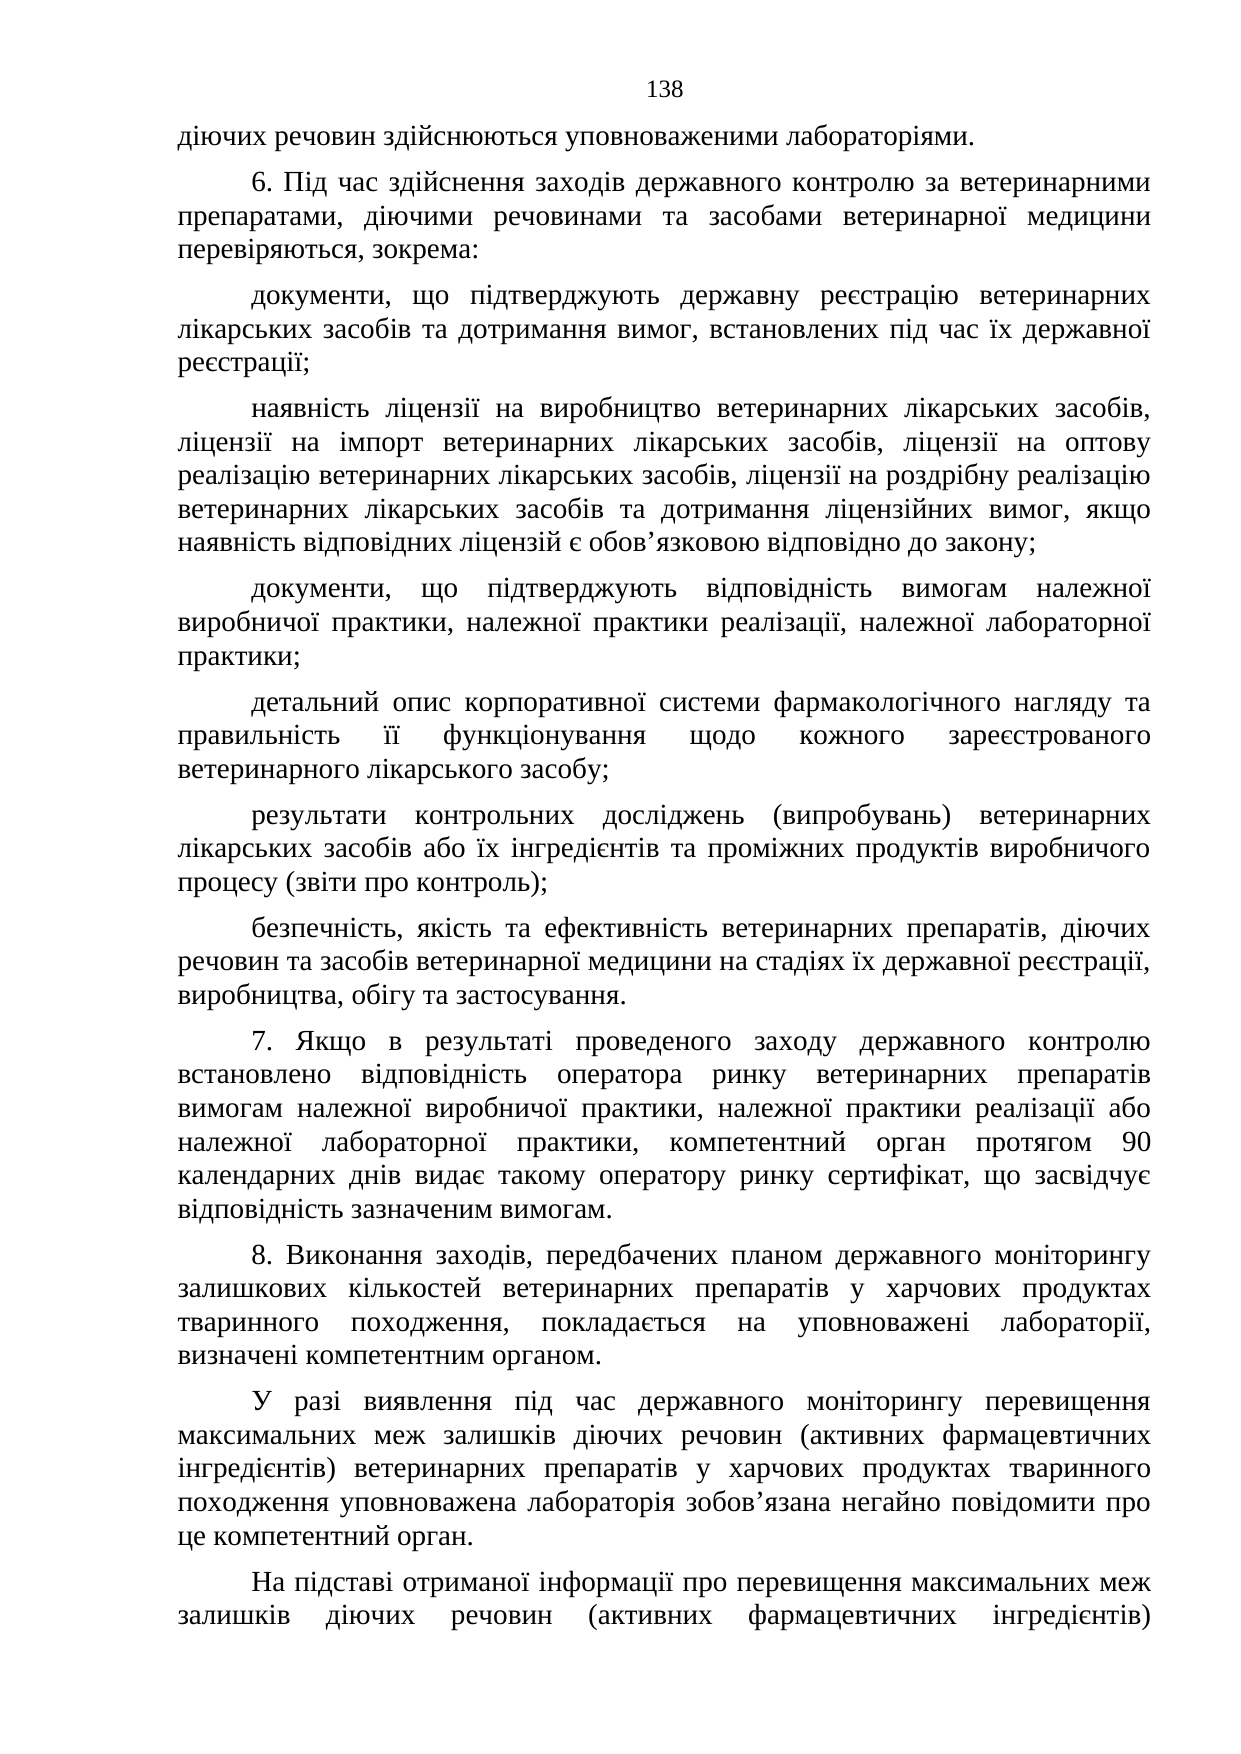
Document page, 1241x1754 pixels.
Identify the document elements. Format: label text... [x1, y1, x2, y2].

text 6. Під час здійснення заходів державного контролю за ветеринарними препаратами, діючими речовинами та засобами ветеринарної медицини перевіряються, зокрема: [177, 164, 1152, 265]
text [177, 1564, 1152, 1631]
text детальний опис корпоративної системи фармакологічного нагляду та правильність її функціонування щодо кожного зареєстрованого ветеринарного лікарського засобу; [177, 684, 1152, 784]
text 8. Виконання заходів, передбачених планом державного моніторингу залишкових кількостей ветеринарних препаратів у харчових продуктах тваринного походження, покладається на уповноважені лабораторії, визначені компетентним органом. [177, 1237, 1152, 1371]
text результати контрольних досліджень (випробувань) ветеринарних лікарських засобів або їх інгредієнтів та проміжних продуктів виробничого процесу (звіти про контроль); [177, 797, 1152, 897]
text наявність ліцензії на виробництво ветеринарних лікарських засобів, ліцензії на імпорт ветеринарних лікарських засобів, ліцензії на оптову реалізацію ветеринарних лікарських засобів, ліцензії на роздрібну реалізацію ветеринарних лікарських засобів та дотримання ліцензійних вимог, якщо наявність відповідних ліцензій є обов’язковою відповідно до закону; [177, 390, 1152, 558]
text документи, що підтверджують відповідність вимогам належної виробничої практики, належної практики реалізації, належної лабораторної практики; [177, 571, 1152, 671]
text 7. Якщо в результаті проведеного заходу державного контролю встановлено відповідність оператора ринку ветеринарних препаратів вимогам належної виробничої практики, належної практики реалізації або належної лабораторної практики, компетентний орган протягом 90 календарних днів видає такому оператору ринку сертифікат, що засвідчує відповідність зазначеним вимогам. [177, 1023, 1152, 1224]
text У разі виявлення під час державного моніторингу перевищення максимальних меж залишків діючих речовин (активних фармацевтичних інгредієнтів) ветеринарних препаратів у харчових продуктах тваринного походження уповноважена лабораторія зобов’язана негайно повідомити про це компетентний орган. [177, 1383, 1152, 1551]
text безпечність, якість та ефективність ветеринарних препаратів, діючих речовин та засобів ветеринарної медицини на стадіях їх державної реєстрації, виробництва, обігу та застосування. [177, 910, 1152, 1011]
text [177, 118, 1152, 152]
text документи, що підтверджують державну реєстрацію ветеринарних лікарських засобів та дотримання вимог, встановлених під час їх державної реєстрації; [177, 277, 1152, 378]
